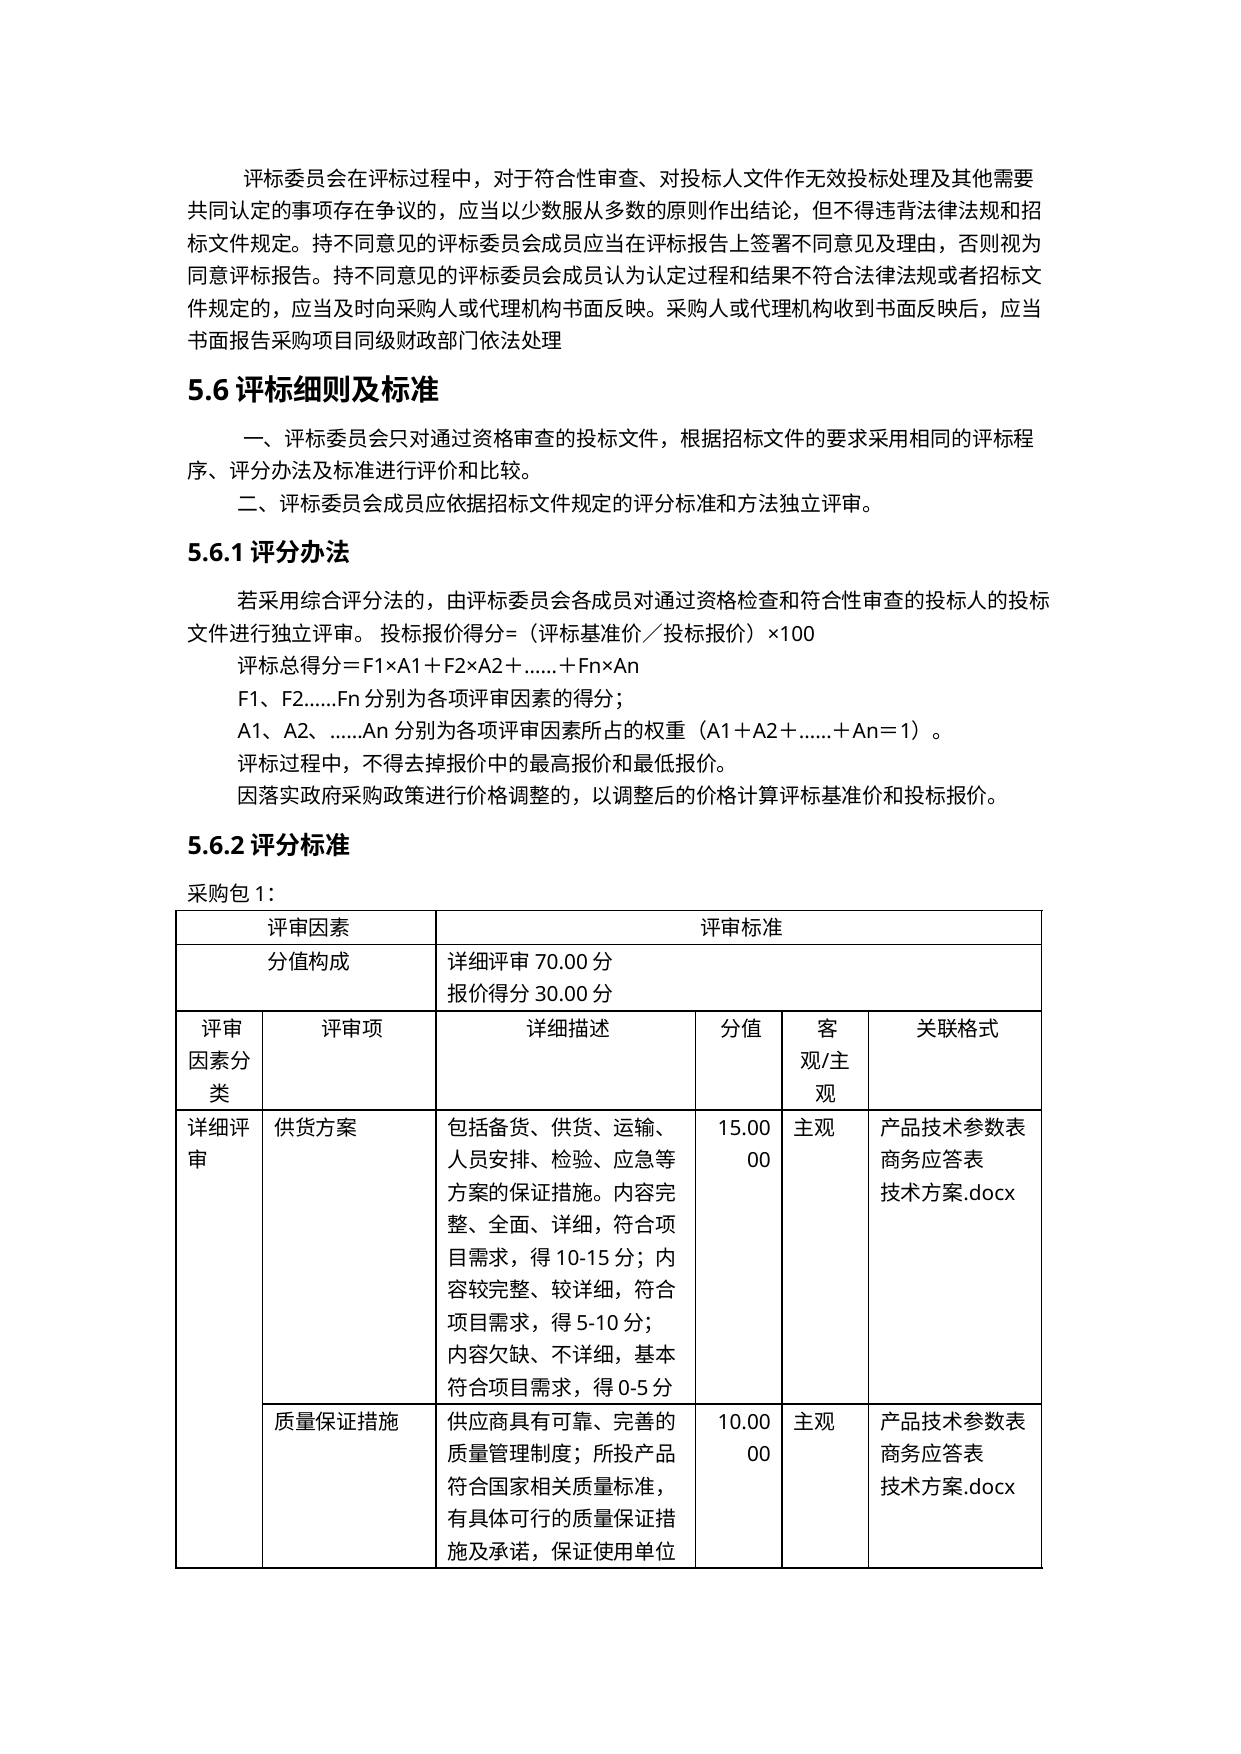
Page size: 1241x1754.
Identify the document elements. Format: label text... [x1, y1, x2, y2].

text A1、A2、……An 分别为各项评审因素所占的权重（A1＋A2＋……＋An＝1）。 [187, 714, 1053, 747]
table_cell 包括备货、供货、运输、人员安排、检验、应急等方案的保证措施。内容完整、全面、详细，符合项目需求，得10-15分；内容较完整、较详细，符合项目需求，得5-10分；内容欠缺、不详细，基本符合项目需求，得0-5分 [437, 1111, 695, 1403]
table_cell 评审因素分类 [177, 1012, 262, 1109]
text 5.6评标细则及标准 [187, 357, 1053, 422]
text F1、F2……Fn分别为各项评审因素的得分； [187, 682, 1053, 714]
text 评标过程中，不得去掉报价中的最高报价和最低报价。 [187, 747, 1053, 779]
table_cell 详细描述 [437, 1012, 695, 1109]
table_cell 客观/主观 [783, 1012, 868, 1109]
table_cell 质量保证措施 [263, 1405, 435, 1567]
table_cell 分值构成 [177, 945, 435, 1010]
table_cell 10.0000 [696, 1405, 781, 1567]
text 5.6.1评分办法 [187, 519, 1053, 584]
text 二、评标委员会成员应依据招标文件规定的评分标准和方法独立评审。 [187, 487, 1053, 519]
table_cell 供货方案 [263, 1111, 435, 1403]
table_cell 主观 [783, 1111, 868, 1403]
table_cell 详细评审 [177, 1111, 262, 1567]
table_cell 详细评审70.00分 报价得分30.00分 [437, 945, 1041, 1010]
text 采购包1： [187, 877, 1053, 909]
table_cell 产品技术参数表 商务应答表 技术方案.docx [869, 1111, 1041, 1403]
table_cell 15.0000 [696, 1111, 781, 1403]
table_cell 关联格式 [869, 1012, 1041, 1109]
table_header 评审标准 [437, 911, 1041, 943]
text 5.6.2评分标准 [187, 812, 1053, 877]
table_cell 评审项 [263, 1012, 435, 1109]
text 因落实政府采购政策进行价格调整的，以调整后的价格计算评标基准价和投标报价。 [187, 779, 1053, 812]
table_header 评审因素 [177, 911, 435, 943]
text 评标总得分＝F1×A1＋F2×A2＋……＋Fn×An [187, 649, 1053, 682]
table_cell 主观 [783, 1405, 868, 1567]
text 一、评标委员会只对通过资格审查的投标文件，根据招标文件的要求采用相同的评标程序、评分办法及标准进行评价和比较。 [187, 422, 1053, 487]
text 评标委员会在评标过程中，对于符合性审查、对投标人文件作无效投标处理及其他需要共同认定的事项存在争议的，应当以少数服从多数的原则作出结论，但不得违背法律法规和招标文件规定。持不同意见的评标委员会成员应当在评标报告上签署不同意见及理由，否则视为同意评标报告。持不同意见的评标委员会成员认为认定过程和结果不符合法律法规或者招标文件规定的，应当及时向采购人或代理机构书面反映。采购人或代理机构收到书面反映后，应当书面报告采购项目同级财政部门依法处理 [187, 162, 1053, 357]
text 若采用综合评分法的，由评标委员会各成员对通过资格检查和符合性审查的投标人的投标文件进行独立评审。 投标报价得分=（评标基准价／投标报价）×100 [187, 584, 1053, 649]
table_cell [869, 1405, 1041, 1567]
table_cell 分值 [696, 1012, 781, 1109]
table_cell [437, 1405, 695, 1567]
